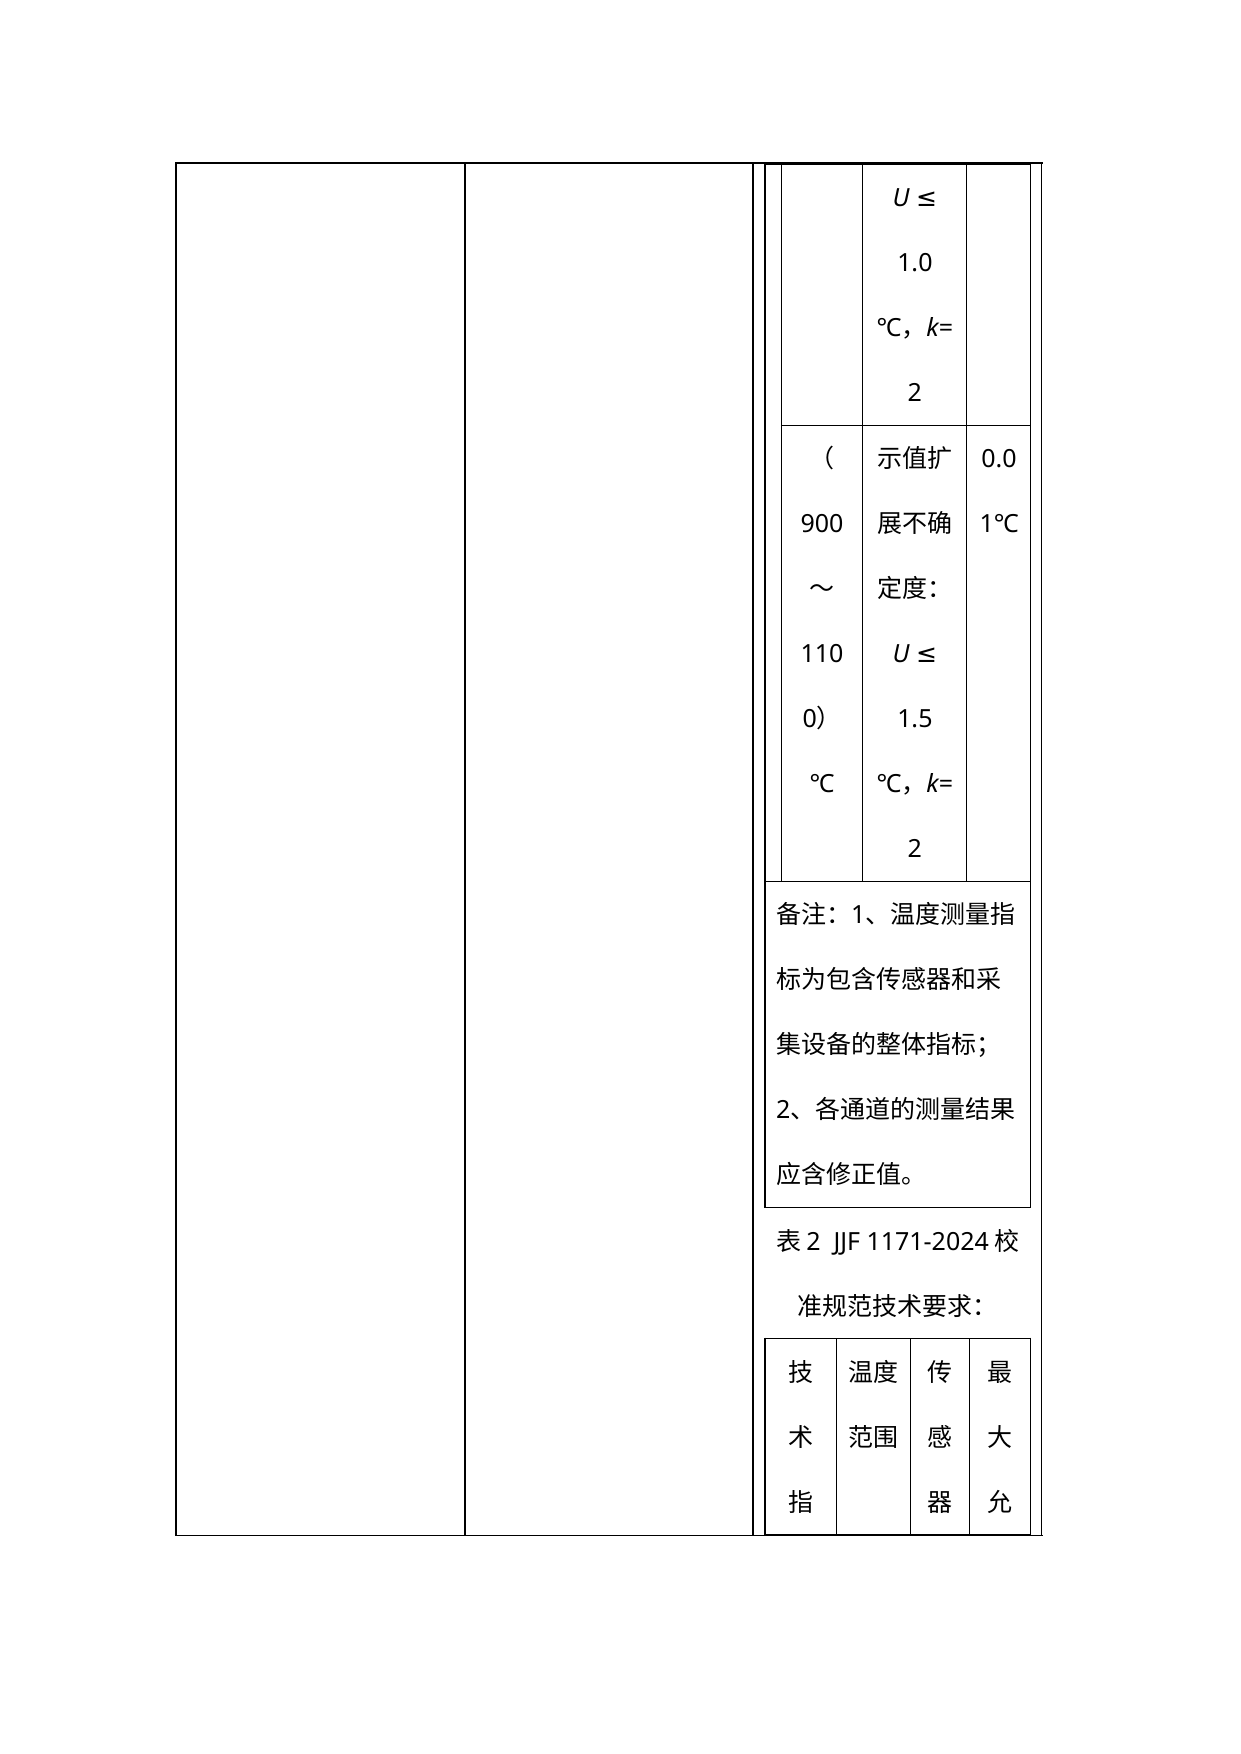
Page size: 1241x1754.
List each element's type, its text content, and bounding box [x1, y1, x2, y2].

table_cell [754, 164, 1041, 1535]
table_cell [466, 164, 752, 1535]
table_cell 1 [177, 164, 464, 1535]
